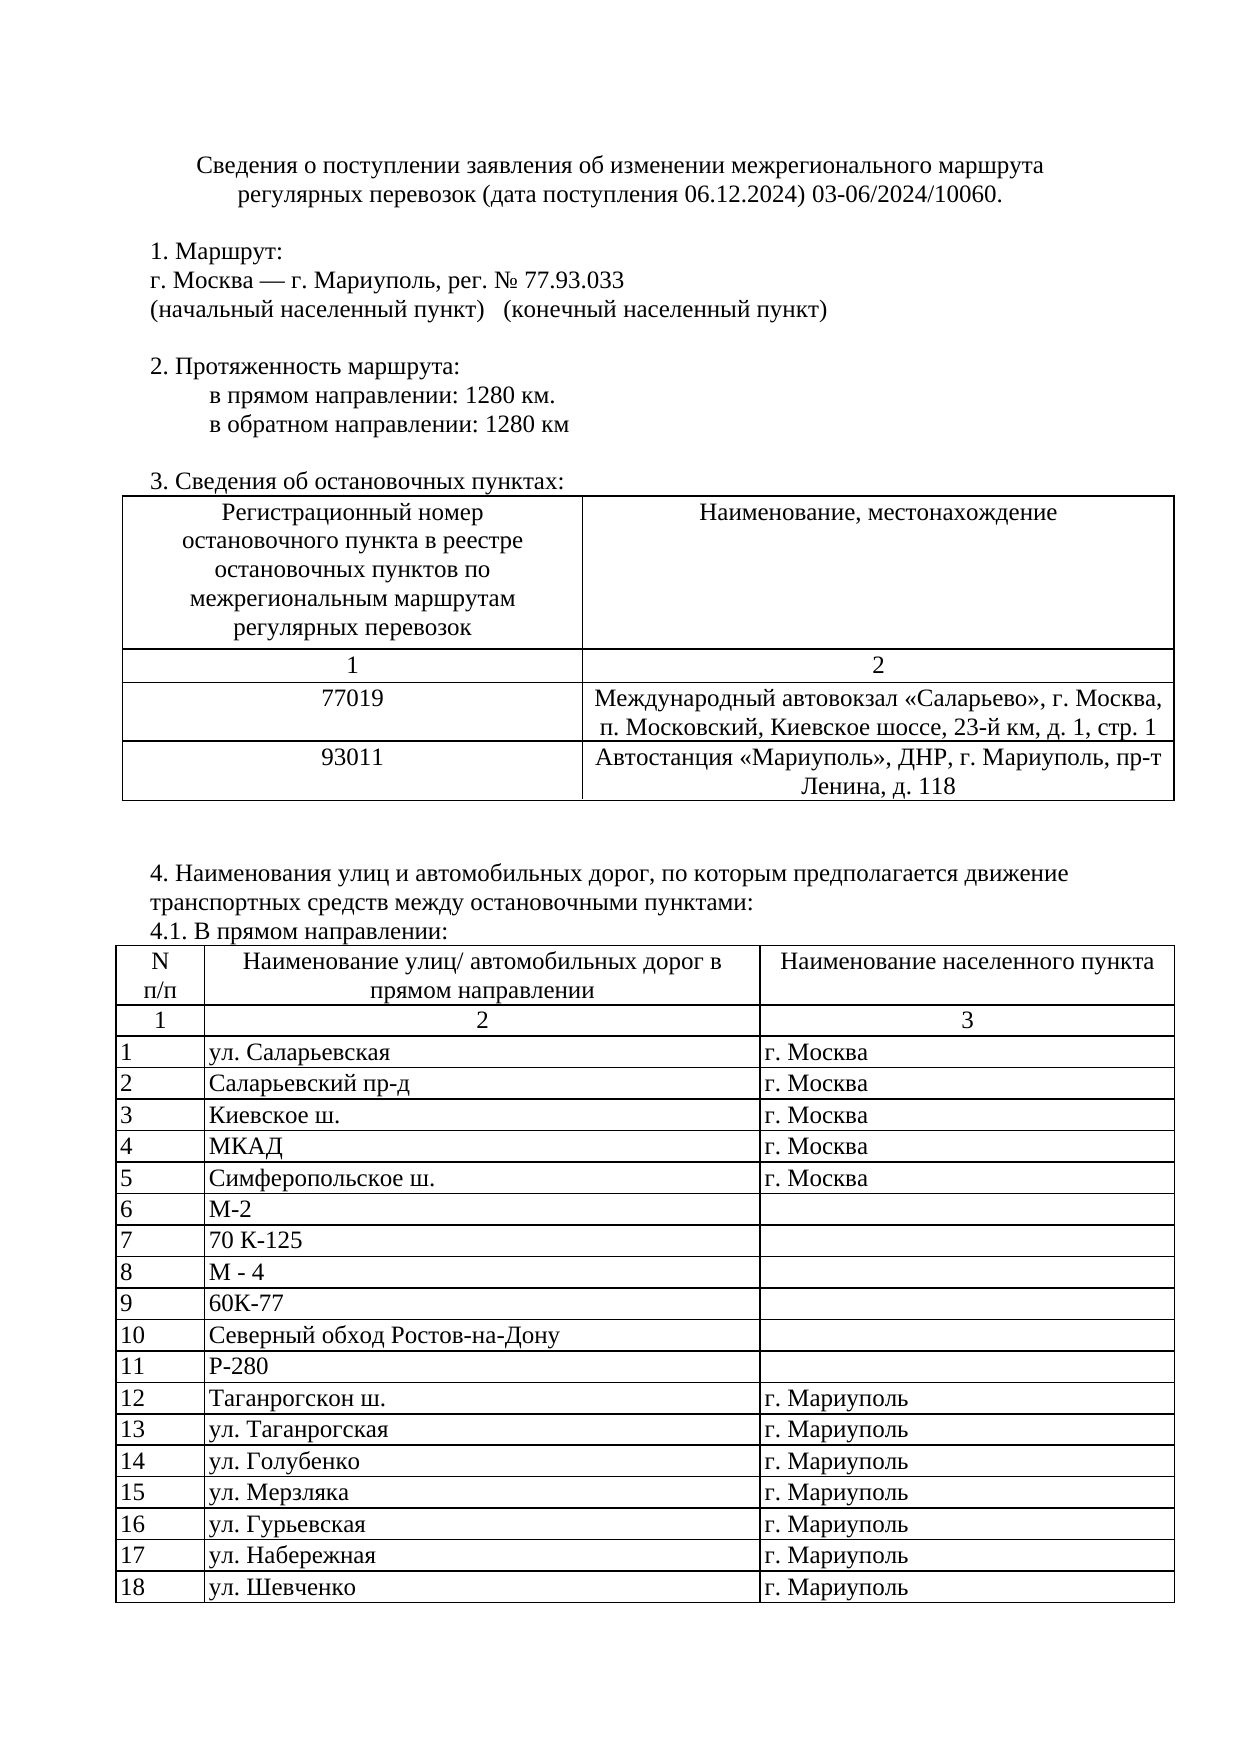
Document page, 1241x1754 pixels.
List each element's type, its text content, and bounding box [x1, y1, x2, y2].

table_cell 9 [117, 1289, 204, 1318]
table_cell 1 [123, 650, 582, 681]
text 3. Сведения об остановочных пунктах: [150, 466, 1090, 495]
table_cell ул. Шевченко [205, 1572, 759, 1602]
table_cell 2 [205, 1006, 759, 1035]
table_cell 13 [117, 1415, 204, 1444]
table_cell 6 [117, 1194, 204, 1224]
table_cell 15 [117, 1477, 204, 1507]
table_cell г. Москва [761, 1100, 1174, 1130]
table_cell г. Москва [761, 1163, 1174, 1193]
table_header Наименование, местонахождение [583, 497, 1173, 648]
table_cell 77019 [123, 683, 582, 740]
table_header Наименование населенного пункта [761, 946, 1174, 1004]
table_cell 93011 [123, 742, 582, 799]
table_cell 17 [117, 1540, 204, 1570]
table_cell 7 [117, 1226, 204, 1256]
text 2. Протяженность маршрута: [150, 351, 1090, 380]
table_cell 4 [117, 1131, 204, 1161]
table_cell [761, 1194, 1174, 1224]
table_cell 3 [761, 1006, 1174, 1035]
table_cell г. Москва [761, 1131, 1174, 1161]
table_cell г. Мариуполь [761, 1477, 1174, 1507]
table_cell г. Мариуполь [761, 1509, 1174, 1539]
table_cell 16 [117, 1509, 204, 1539]
table_cell ул. Набережная [205, 1540, 759, 1570]
table_cell Саларьевский пр-д [205, 1068, 759, 1098]
table_cell г. Мариуполь [761, 1446, 1174, 1476]
table_cell 5 [117, 1163, 204, 1193]
table_header Наименование улиц/ автомобильных дорог в прямом направлении [205, 946, 759, 1004]
table_cell 3 [117, 1100, 204, 1130]
table_cell ул. Мерзляка [205, 1477, 759, 1507]
table_cell 11 [117, 1352, 204, 1381]
table_cell Таганрогскон ш. [205, 1383, 759, 1413]
table_cell [761, 1226, 1174, 1256]
table_cell Международный автовокзал «Саларьево», г. Москва, п. Московский, Киевское шоссе, 23-й км, д. 1, стр. 1 [583, 683, 1173, 740]
table_cell МКАД [205, 1131, 759, 1161]
table_cell 10 [117, 1320, 204, 1350]
table_cell М-2 [205, 1194, 759, 1224]
table_cell Симферопольское ш. [205, 1163, 759, 1193]
text г. Москва — г. Мариуполь, рег. № 77.93.033 [150, 265, 1090, 294]
table_cell г. Мариуполь [761, 1572, 1174, 1602]
table_cell 70 К-125 [205, 1226, 759, 1256]
table_cell 1 [117, 1006, 204, 1035]
table_cell 2 [583, 650, 1173, 681]
table_cell Р-280 [205, 1352, 759, 1381]
table_cell 2 [117, 1068, 204, 1098]
table_cell 12 [117, 1383, 204, 1413]
text 4. Наименования улиц и автомобильных дорог, по которым предполагается движение транспортных средств между остановочными пунктами: [150, 858, 1090, 916]
text 1. Маршрут: [150, 236, 1090, 265]
table_cell ул. Голубенко [205, 1446, 759, 1476]
table_cell М - 4 [205, 1257, 759, 1287]
table_cell [761, 1320, 1174, 1350]
text (начальный населенный пункт) (конечный населенный пункт) [150, 294, 1090, 322]
table_cell г. Москва [761, 1068, 1174, 1098]
table_cell 60К-77 [205, 1289, 759, 1318]
table_cell 18 [117, 1572, 204, 1602]
table_cell 8 [117, 1257, 204, 1287]
table_cell Северный обход Ростов-на-Дону [205, 1320, 759, 1350]
table_cell Киевское ш. [205, 1100, 759, 1130]
text в прямом направлении: 1280 км. [150, 380, 1090, 409]
table_cell г. Мариуполь [761, 1415, 1174, 1444]
table_cell Автостанция «Мариуполь», ДНР, г. Мариуполь, пр-т Ленина, д. 118 [583, 742, 1173, 799]
table_cell ул. Гурьевская [205, 1509, 759, 1539]
table_header N п/п [117, 946, 204, 1004]
table_cell ул. Саларьевская [205, 1037, 759, 1067]
table_cell ул. Таганрогская [205, 1415, 759, 1444]
text Сведения о поступлении заявления об изменении межрегионального маршрута регулярных перевозок (дата поступления 06.12.2024) 03-06/2024/10060. [150, 150, 1090, 207]
table_cell г. Москва [761, 1037, 1174, 1067]
table_header Регистрационный номер остановочного пункта в реестре остановочных пунктов по межрегиональным маршрутам регулярных перевозок [123, 497, 582, 648]
table_cell г. Мариуполь [761, 1540, 1174, 1570]
table_cell [761, 1352, 1174, 1381]
table_cell [761, 1289, 1174, 1318]
table_cell [761, 1257, 1174, 1287]
table_cell 14 [117, 1446, 204, 1476]
text в обратном направлении: 1280 км [150, 409, 1090, 437]
table_cell г. Мариуполь [761, 1383, 1174, 1413]
table_cell 1 [117, 1037, 204, 1067]
text 4.1. В прямом направлении: [150, 916, 1090, 945]
